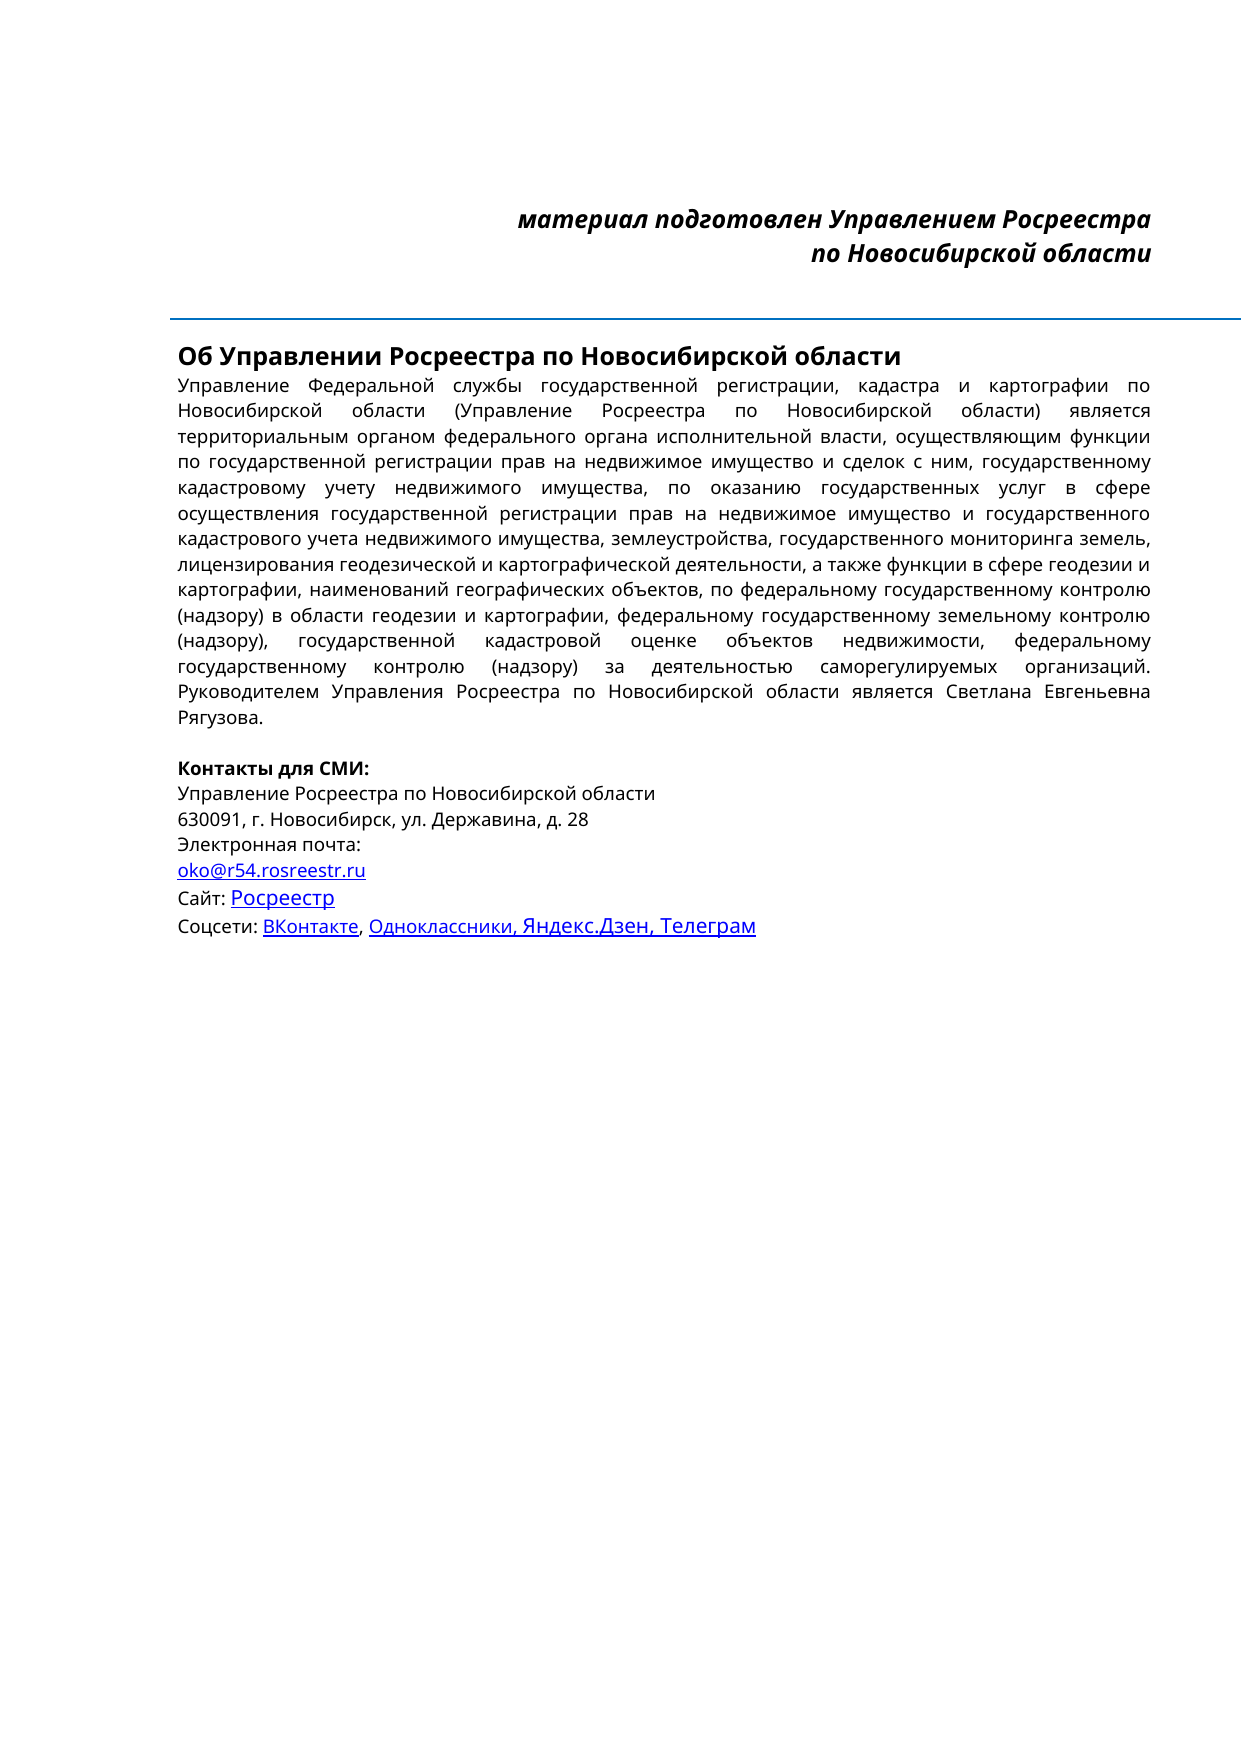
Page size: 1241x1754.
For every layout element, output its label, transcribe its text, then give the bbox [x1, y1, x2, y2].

text Об Управлении Росреестра по Новосибирской области [177, 338, 1152, 372]
text oko@r54.rosreestr.ru [177, 857, 1152, 883]
text Сайт: Росреестр [177, 883, 1152, 911]
text Управление Федеральной службы государственной регистрации, кадастра и картографии по Новосибирской области (Управление Росреестра по Новосибирской области) является территориальным органом федерального органа исполнительной власти, осуществляющим функции по государственной регистрации прав на недвижимое имущество и сделок с ним, государственному кадастровому учету недвижимого имущества, по оказанию государственных услуг в сфере осуществления государственной регистрации прав на недвижимое имущество и государственного кадастрового учета недвижимого имущества, землеустройства, государственного мониторинга земель, лицензирования геодезической и картографической деятельности, а также функции в сфере геодезии и картографии, наименований географических объектов, по федеральному государственному контролю (надзору) в области геодезии и картографии, федеральному государственному земельному контролю (надзору), государственной кадастровой оценке объектов недвижимости, федеральному государственному контролю (надзору) за деятельностью саморегулируемых организаций. Руководителем Управления Росреестра по Новосибирской области является Светлана Евгеньевна Рягузова. [177, 372, 1152, 729]
text материал подготовлен Управлением Росреестра [177, 202, 1152, 236]
text Соцсети: ВКонтакте, Одноклассники, Яндекс.Дзен, Телеграм [177, 911, 1152, 939]
text Электронная почта: [177, 832, 1152, 857]
text Контакты для СМИ: [177, 755, 1152, 781]
text 630091, г. Новосибирск, ул. Державина, д. 28 [177, 806, 1152, 832]
text по Новосибирской области [177, 236, 1152, 270]
text Управление Росреестра по Новосибирской области [177, 781, 1152, 806]
